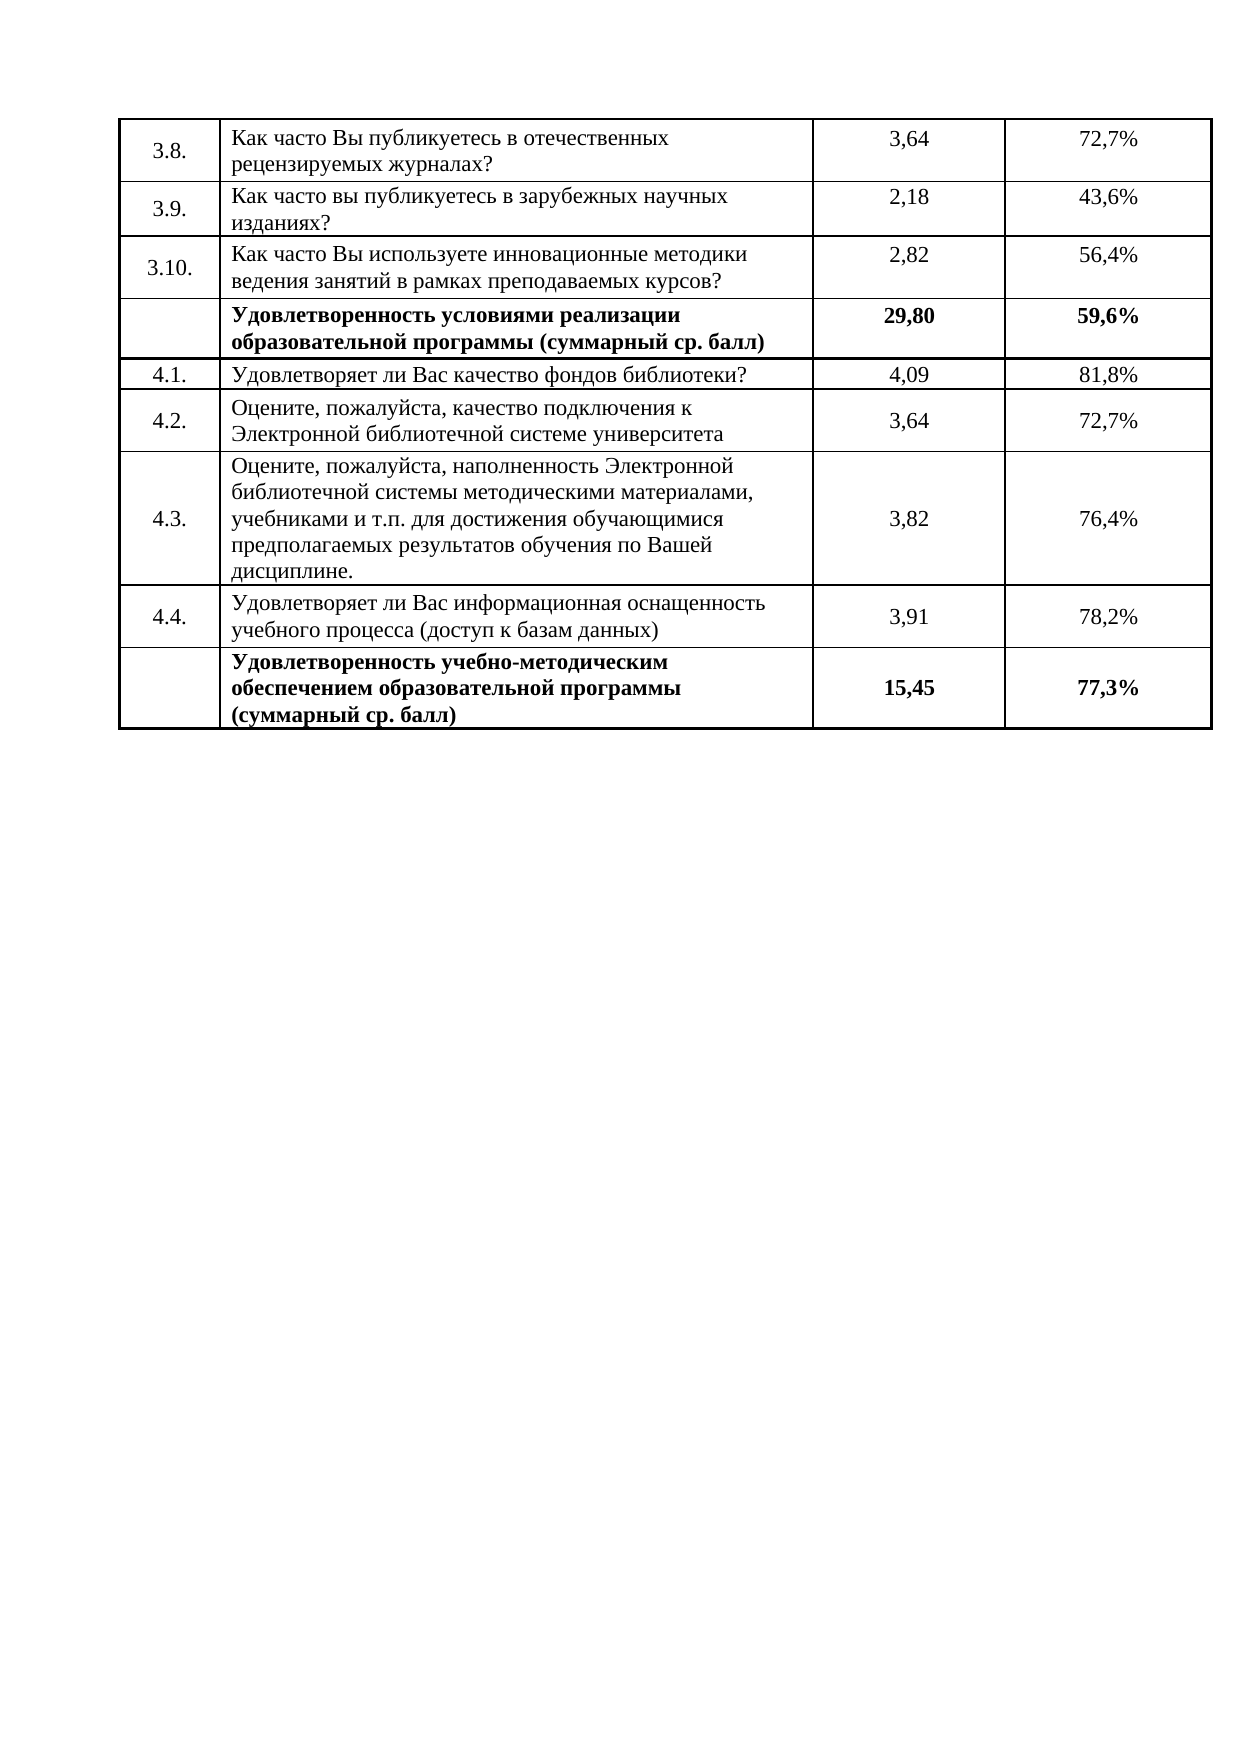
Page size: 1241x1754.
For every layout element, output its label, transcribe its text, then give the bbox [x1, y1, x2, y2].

table_cell Оцените, пожалуйста, качество подключения к Электронной библиотечной системе университета [221, 390, 812, 451]
table_cell 81,8% [1006, 360, 1210, 388]
table_cell 59,6% [1006, 299, 1210, 357]
table_cell 2,82 [814, 237, 1004, 297]
table_cell 4.4. [121, 586, 219, 646]
table_cell 78,2% [1006, 586, 1210, 646]
table_cell Удовлетворенность учебно-методическим обеспечением образовательной программы (суммарный ср. балл) [221, 648, 812, 727]
table_cell 3.10. [121, 237, 219, 297]
table_cell Удовлетворяет ли Вас информационная оснащенность учебного процесса (доступ к базам данных) [221, 586, 812, 646]
table_cell 56,4% [1006, 237, 1210, 297]
table_cell 2,18 [814, 182, 1004, 235]
table_cell 76,4% [1006, 452, 1210, 584]
table_cell 72,7% [1006, 120, 1210, 181]
table_cell 4.1. [121, 360, 219, 388]
table_cell 3,64 [814, 390, 1004, 451]
table_cell 29,80 [814, 299, 1004, 357]
table_cell Оцените, пожалуйста, наполненность Электронной библиотечной системы методическими материалами, учебниками и т.п. для достижения обучающимися предполагаемых результатов обучения по Вашей дисциплине. [221, 452, 812, 584]
table_cell 4.3. [121, 452, 219, 584]
table_cell [121, 299, 219, 357]
table_cell 43,6% [1006, 182, 1210, 235]
table_cell Как часто Вы используете инновационные методики ведения занятий в рамках преподаваемых курсов? [221, 237, 812, 297]
table_cell 15,45 [814, 648, 1004, 727]
table_cell 4.2. [121, 390, 219, 451]
table_cell Удовлетворяет ли Вас качество фондов библиотеки? [221, 360, 812, 388]
table_cell 3.8. [121, 120, 219, 181]
table_cell 3,91 [814, 586, 1004, 646]
table_cell Как часто Вы публикуетесь в отечественных рецензируемых журналах? [221, 120, 812, 181]
table_cell 3,64 [814, 120, 1004, 181]
table_cell 4,09 [814, 360, 1004, 388]
table_cell Удовлетворенность условиями реализации образовательной программы (суммарный ср. балл) [221, 299, 812, 357]
table_cell 72,7% [1006, 390, 1210, 451]
table_cell 3.9. [121, 182, 219, 235]
table_cell 3,82 [814, 452, 1004, 584]
table_cell 77,3% [1006, 648, 1210, 727]
table_cell [121, 648, 219, 727]
table_cell Как часто вы публикуетесь в зарубежных научных изданиях? [221, 182, 812, 235]
